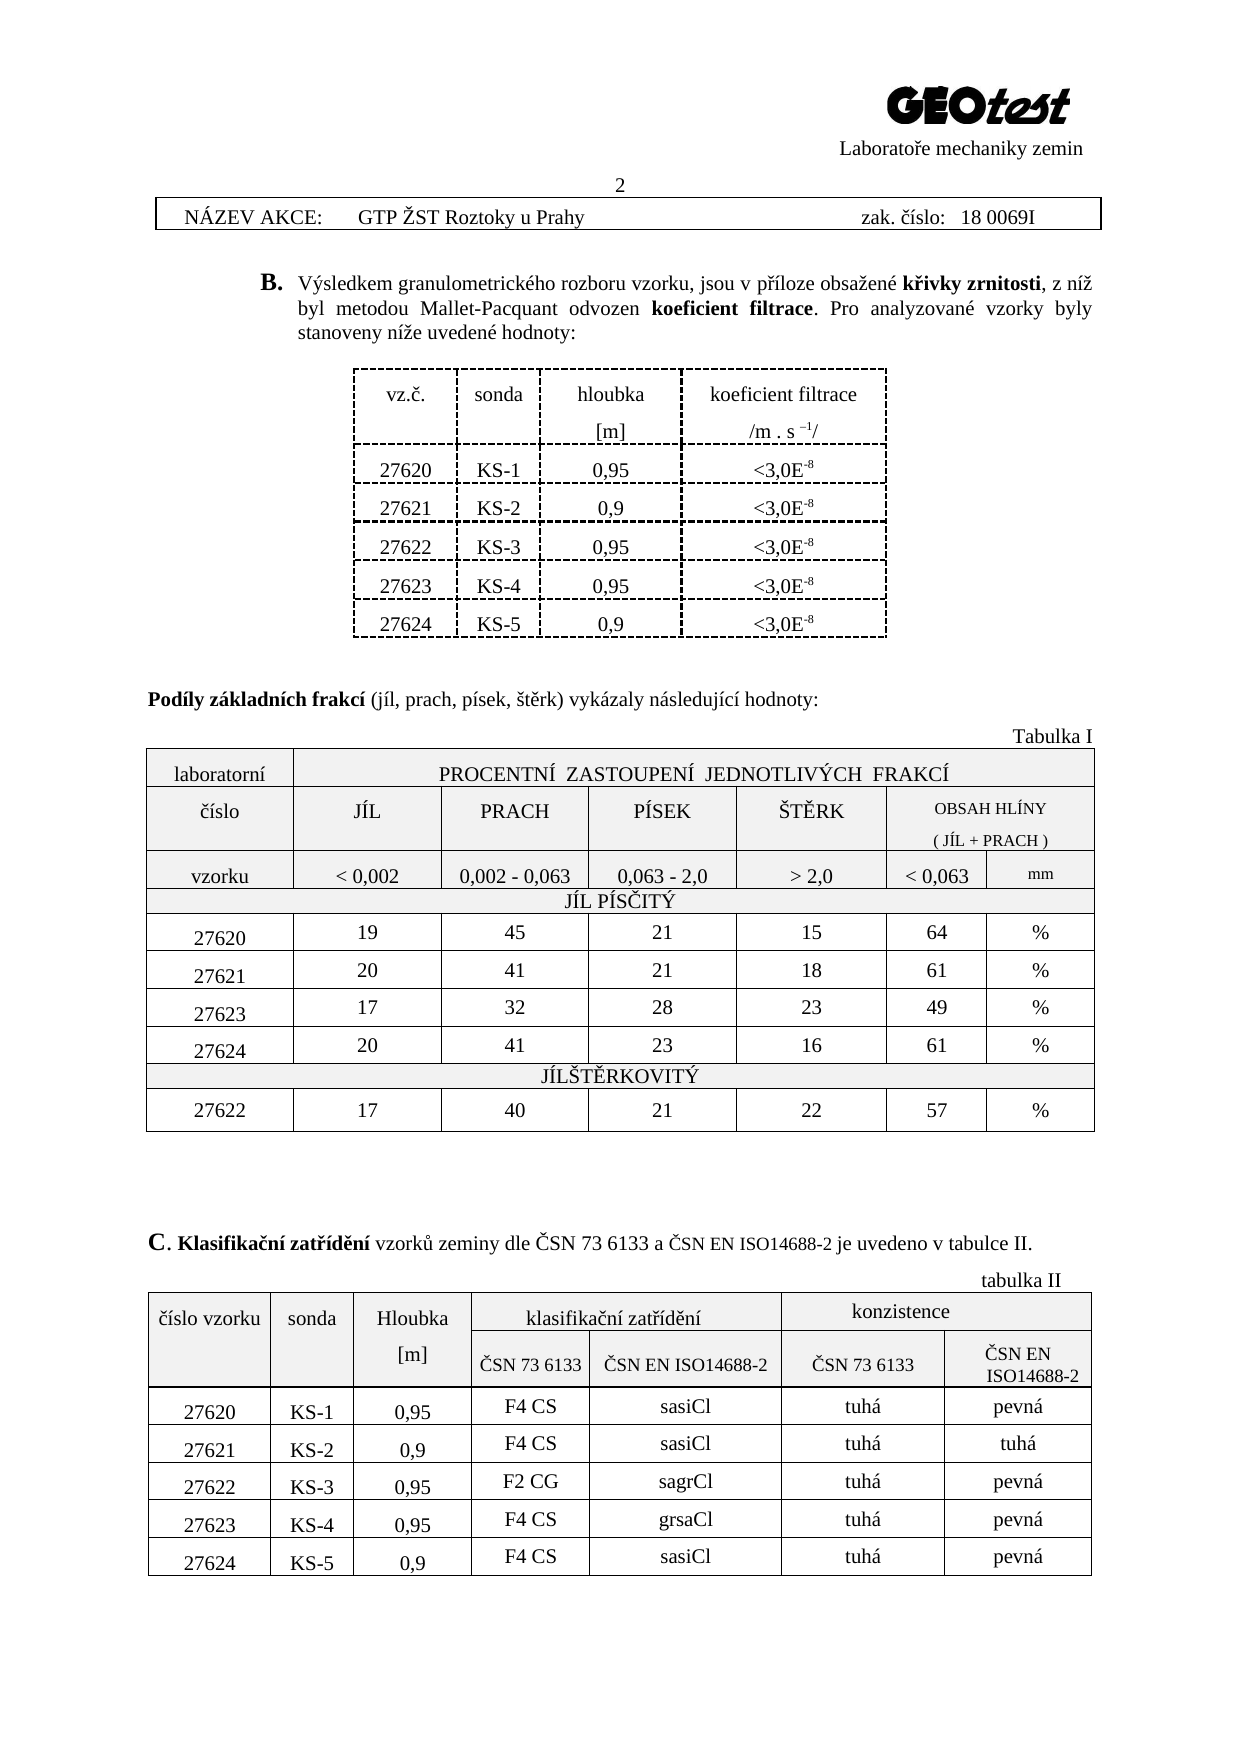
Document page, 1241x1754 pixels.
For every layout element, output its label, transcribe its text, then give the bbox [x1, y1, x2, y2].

table_cell 0,95 [354, 1463, 471, 1499]
table_cell tuhá [945, 1425, 1091, 1462]
table_cell F4 CS [472, 1500, 589, 1537]
table_cell JÍLŠTĚRKOVITÝ [147, 1064, 1094, 1088]
table_cell 41 [442, 1027, 588, 1063]
table_header sonda [457, 368, 540, 443]
table_cell ČSN EN ISO14688-2 [945, 1331, 1091, 1386]
table_cell 27620 [147, 914, 293, 950]
table_cell ŠTĚRK [737, 787, 886, 850]
table_cell 27622 [149, 1463, 270, 1499]
table_cell tuhá [782, 1500, 944, 1537]
table_header PROCENTNÍ ZASTOUPENÍ JEDNOTLIVÝCH FRAKCÍ [294, 749, 1094, 786]
table_cell F2 CG [472, 1463, 589, 1499]
table_cell 0,002 - 0,063 [442, 851, 588, 888]
table_cell 49 [887, 989, 986, 1026]
table_cell tuhá [782, 1425, 944, 1462]
table_header sonda [271, 1293, 353, 1386]
table_cell 23 [589, 1027, 736, 1063]
table_cell 28 [589, 989, 736, 1026]
table_header Hloubka [m] [354, 1293, 471, 1386]
table_cell 27624 [354, 598, 457, 636]
table_cell sasiCl [590, 1388, 781, 1424]
table_cell 21 [589, 1089, 736, 1131]
table_cell tuhá [782, 1463, 944, 1499]
table_cell F4 CS [472, 1425, 589, 1462]
table_cell 20 [294, 951, 441, 988]
table_cell 40 [442, 1089, 588, 1131]
table_cell ČSN 73 6133 [472, 1331, 589, 1386]
table_cell 0,95 [354, 1500, 471, 1537]
table_cell <3,0E-8 [681, 559, 886, 598]
table_cell 0,9 [540, 598, 681, 636]
table_cell grsaCl [590, 1500, 781, 1537]
table_cell KS-5 [457, 598, 540, 636]
table_cell KS-4 [457, 559, 540, 598]
table_cell 0,9 [540, 482, 681, 520]
table_cell 64 [887, 914, 986, 950]
table_cell 27622 [354, 520, 457, 559]
table_cell sasiCl [590, 1425, 781, 1462]
table_cell <3,0E-8 [681, 598, 886, 636]
table_cell 19 [294, 914, 441, 950]
text Podíly základních frakcí (jíl, prach, písek, štěrk) vykázaly následující hodnoty: [148, 687, 1092, 711]
table_cell PÍSEK [589, 787, 736, 850]
table_cell F4 CS [472, 1388, 589, 1424]
table_cell 0,9 [354, 1538, 471, 1574]
table_cell 0,95 [540, 559, 681, 598]
table_cell KS-3 [271, 1463, 353, 1499]
table_cell KS-5 [271, 1538, 353, 1574]
table_cell 21 [589, 951, 736, 988]
text tabulka II [148, 1268, 1092, 1292]
table_cell mm [987, 851, 1094, 888]
table_cell 27620 [354, 443, 457, 482]
table_cell 23 [737, 989, 886, 1026]
table_cell 27623 [149, 1500, 270, 1537]
table_cell JÍL [294, 787, 441, 850]
table_cell 0,9 [354, 1425, 471, 1462]
text Tabulka I [148, 724, 1092, 748]
table_cell sasiCl [590, 1538, 781, 1574]
table_cell tuhá [782, 1388, 944, 1424]
table_cell pevná [945, 1538, 1091, 1574]
table_cell tuhá [782, 1538, 944, 1574]
table_header vz.č. [354, 368, 457, 443]
table_cell 41 [442, 951, 588, 988]
table_cell <3,0E-8 [681, 520, 886, 559]
table_cell 27621 [147, 951, 293, 988]
table_cell < 0,063 [887, 851, 986, 888]
table_cell OBSAH HLÍNY ( JÍL + PRACH ) [887, 787, 1094, 850]
table_cell 27621 [149, 1425, 270, 1462]
table_header klasifikační zatřídění [472, 1293, 781, 1330]
table_cell ČSN 73 6133 [782, 1331, 944, 1386]
table_cell sagrCl [590, 1463, 781, 1499]
table_header číslo vzorku [149, 1293, 270, 1386]
table_cell <3,0E-8 [681, 482, 886, 520]
table_cell F4 CS [472, 1538, 589, 1574]
table_cell % [987, 951, 1094, 988]
table_cell 27623 [147, 989, 293, 1026]
table_cell 27623 [354, 559, 457, 598]
table_cell <3,0E-8 [681, 443, 886, 482]
table_cell % [987, 1089, 1094, 1131]
table_cell 15 [737, 914, 886, 950]
table_cell pevná [945, 1388, 1091, 1424]
picture [887, 86, 1070, 124]
table_cell 0,95 [540, 443, 681, 482]
table_cell 18 [737, 951, 886, 988]
table_cell KS-2 [271, 1425, 353, 1462]
table_cell 21 [589, 914, 736, 950]
table_cell 17 [294, 989, 441, 1026]
table_cell 27620 [149, 1388, 270, 1424]
table_cell 32 [442, 989, 588, 1026]
table_cell 20 [294, 1027, 441, 1063]
table_cell vzorku [147, 851, 293, 888]
table_cell KS-1 [271, 1388, 353, 1424]
table_cell pevná [945, 1500, 1091, 1537]
table_cell < 0,002 [294, 851, 441, 888]
table_cell 61 [887, 1027, 986, 1063]
table_cell 45 [442, 914, 588, 950]
table_header laboratorní [147, 749, 293, 786]
table_cell 22 [737, 1089, 886, 1131]
table_cell % [987, 914, 1094, 950]
table_header hloubka [m] [540, 368, 681, 443]
table_cell % [987, 1027, 1094, 1063]
table_cell KS-4 [271, 1500, 353, 1537]
text C. Klasifikační zatřídění vzorků zeminy dle ČSN 73 6133 a ČSN EN ISO14688-2 je uvedeno v tabulce II. [148, 1227, 1092, 1256]
table_cell 61 [887, 951, 986, 988]
table_cell JÍL PÍSČITÝ [147, 889, 1094, 913]
table_cell 57 [887, 1089, 986, 1131]
table_cell pevná [945, 1463, 1091, 1499]
table_cell číslo [147, 787, 293, 850]
table_cell 27621 [354, 482, 457, 520]
table_cell 0,95 [540, 520, 681, 559]
table_cell > 2,0 [737, 851, 886, 888]
table_cell PRACH [442, 787, 588, 850]
table_header konzistence [782, 1293, 1091, 1330]
table_cell 17 [294, 1089, 441, 1131]
table_cell 27624 [147, 1027, 293, 1063]
table_cell ČSN EN ISO14688-2 [590, 1331, 781, 1386]
table_cell KS-2 [457, 482, 540, 520]
table_cell 27624 [149, 1538, 270, 1574]
list Výsledkem granulometrického rozboru vzorku, jsou v příloze obsažené křivky zrnitosti, z níž byl metodou Mallet-Pacquant odvozen koeficient filtrace. Pro analyzované vzorky byly stanoveny níže uvedené hodnoty: [260, 267, 1092, 344]
table_header koeficient filtrace /m . s –1/ [681, 368, 886, 443]
table_cell % [987, 989, 1094, 1026]
table_cell KS-3 [457, 520, 540, 559]
table_cell 0,063 - 2,0 [589, 851, 736, 888]
table_cell 16 [737, 1027, 886, 1063]
table_cell KS-1 [457, 443, 540, 482]
table_cell 0,95 [354, 1388, 471, 1424]
table_cell 27622 [147, 1089, 293, 1131]
